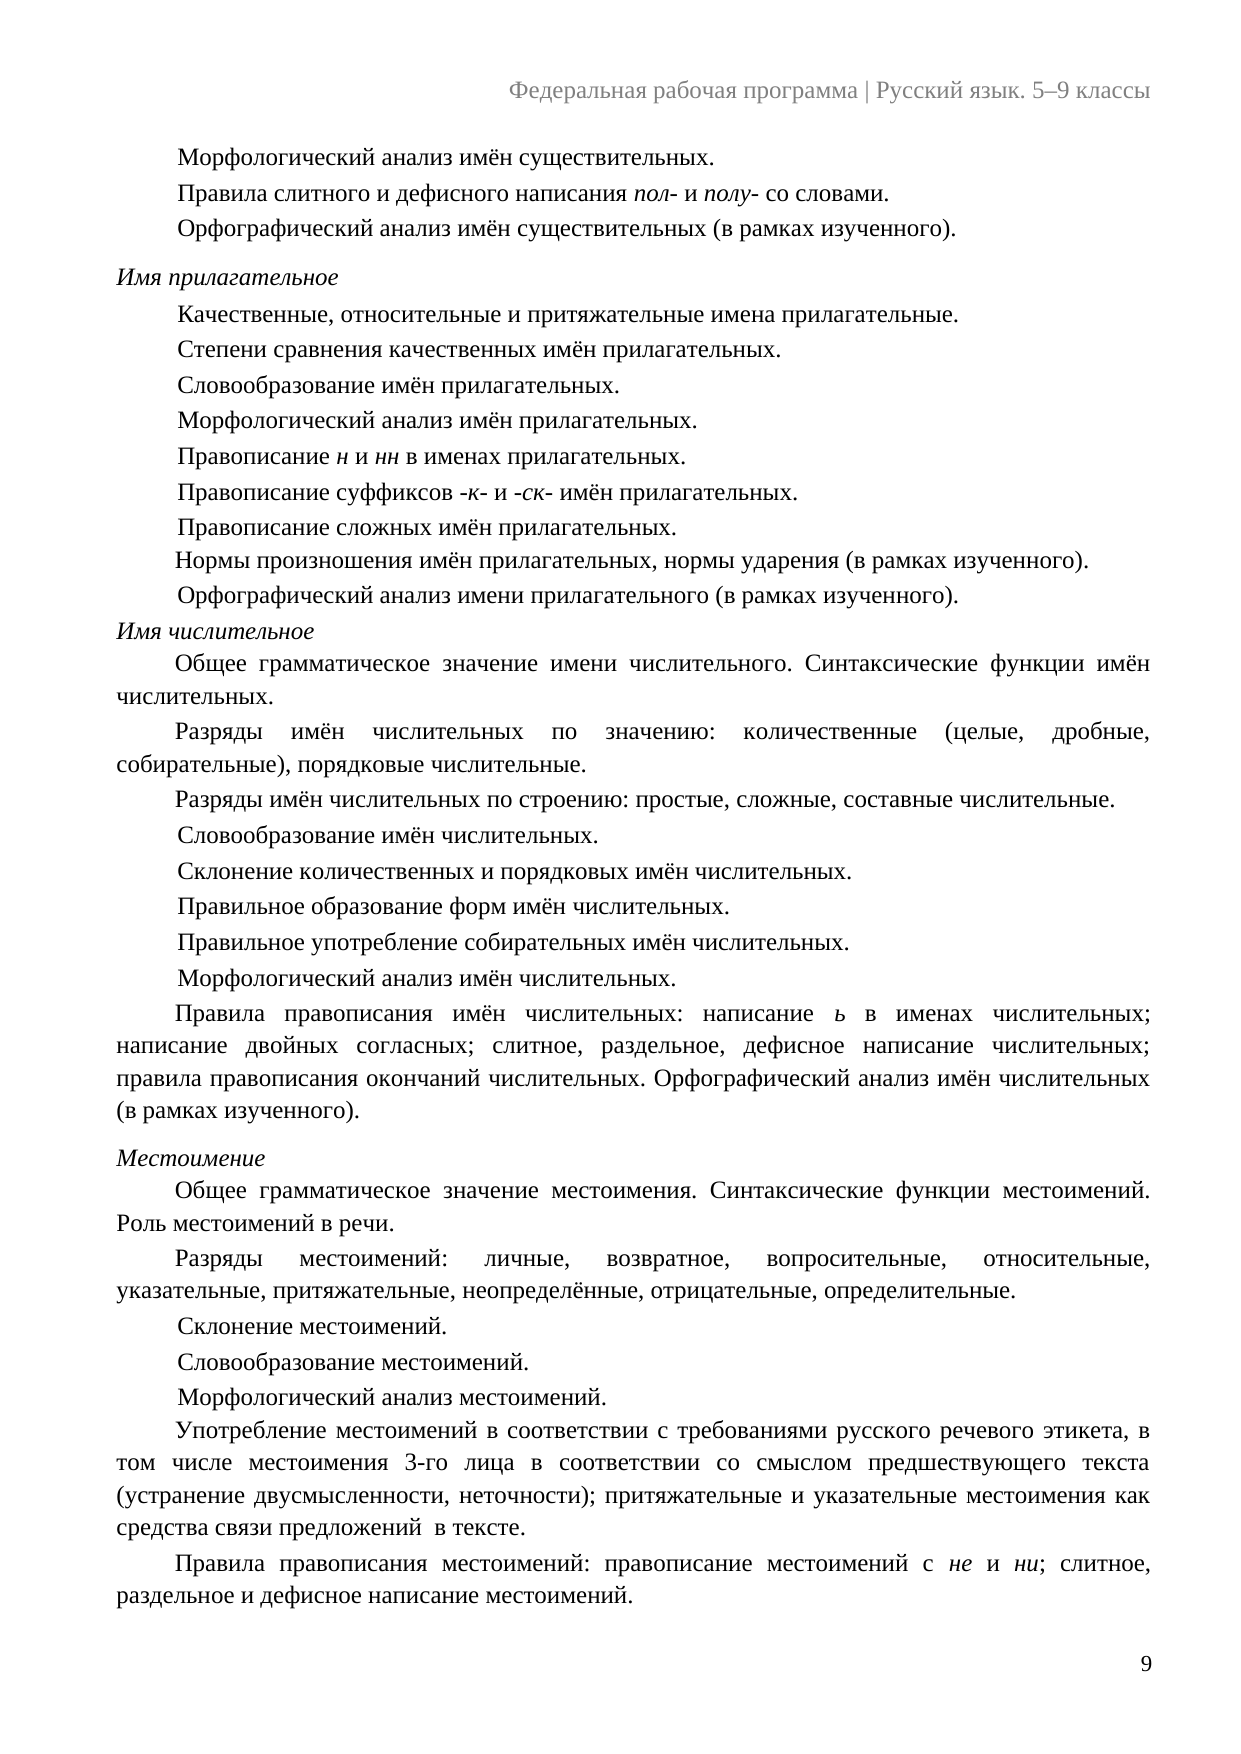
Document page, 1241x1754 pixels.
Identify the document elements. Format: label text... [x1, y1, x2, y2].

text Правописание сложных имён прилагательных. [177, 512, 1151, 541]
text Морфологический анализ имён существительных. [177, 142, 1151, 171]
text Морфологический анализ имён прилагательных. [177, 406, 1151, 434]
text Склонение местоимений. [177, 1311, 1151, 1340]
text Правописание н и нн в именах прилагательных. [177, 441, 1151, 470]
text Правила правописания имён числительных: написание ь в именах числительных; написание двойных согласных; слитное, раздельное, дефисное написание числительных; правила правописания окончаний числительных. Орфографический анализ имён числительных (в рамках изученного). [116, 998, 1151, 1124]
text Разряды местоимений: личные, возвратное, вопросительные, относительные, указательные, притяжательные, неопределённые, отрицательные, определительные. [116, 1243, 1151, 1304]
text Разряды имён числительных по строению: простые, сложные, составные числительные. [116, 784, 1151, 813]
text Орфографический анализ имени прилагательного (в рамках изученного). [177, 580, 1151, 609]
text Разряды имён числительных по значению: количественные (целые, дробные, собирательные), порядковые числительные. [116, 716, 1151, 778]
text Имя числительное [116, 616, 1154, 645]
text Правила слитного и дефисного написания пол- и полу- со словами. [177, 178, 1151, 207]
text Качественные, относительные и притяжательные имена прилагательные. [177, 299, 1151, 327]
text Правописание суффиксов -к- и -ск- имён прилагательных. [177, 477, 1151, 506]
text Словообразование местоимений. [177, 1347, 1151, 1376]
text Правильное образование форм имён числительных. [177, 891, 1151, 920]
text Употребление местоимений в соответствии с требованиями русского речевого этикета, в том числе местоимения 3-го лица в соответствии со смыслом предшествующего текста (устранение двусмысленности, неточности); притяжательные и указательные местоимения как средства связи предложений в тексте. [116, 1415, 1151, 1541]
text Правильное употребление собирательных имён числительных. [177, 927, 1151, 956]
text Морфологический анализ имён числительных. [177, 963, 1151, 991]
text Орфографический анализ имён существительных (в рамках изученного). [177, 213, 1151, 242]
text Местоимение [116, 1143, 1154, 1172]
text Склонение количественных и порядковых имён числительных. [177, 856, 1151, 884]
text Общее грамматическое значение имени числительного. Синтаксические функции имён числительных. [116, 648, 1151, 709]
text Степени сравнения качественных имён прилагательных. [177, 334, 1151, 363]
text Словообразование имён числительных. [177, 820, 1151, 849]
text Словообразование имён прилагательных. [177, 370, 1151, 399]
text Морфологический анализ местоимений. [177, 1382, 1151, 1411]
text Имя прилагательное [116, 262, 1154, 291]
text Общее грамматическое значение местоимения. Синтаксические функции местоимений. Роль местоимений в речи. [116, 1175, 1151, 1236]
text Нормы произношения имён прилагательных, нормы ударения (в рамках изученного). [116, 545, 1151, 573]
text Правила правописания местоимений: правописание местоимений с не и ни; слитное, раздельное и дефисное написание местоимений. [116, 1548, 1151, 1609]
